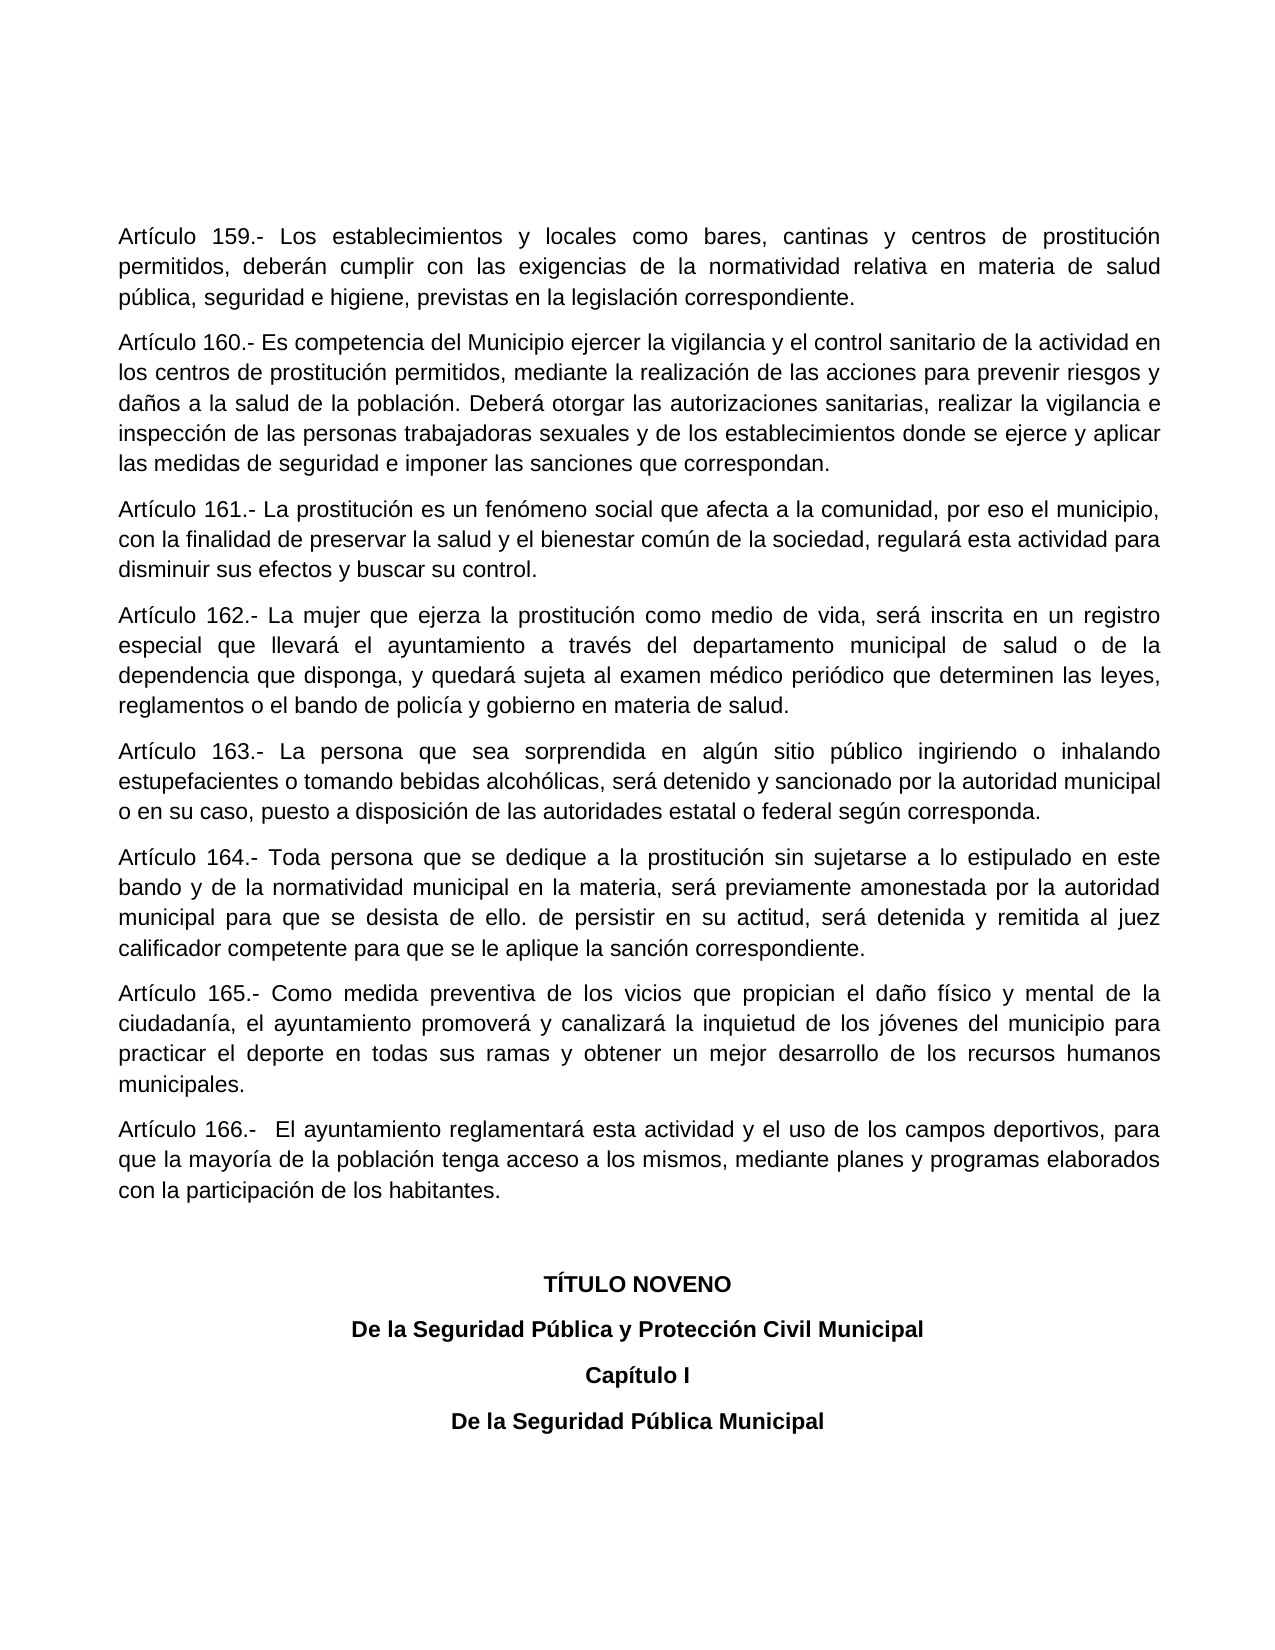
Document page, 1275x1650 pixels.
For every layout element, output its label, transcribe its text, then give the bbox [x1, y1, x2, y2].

text Artículo 165.- Como medida preventiva de los vicios que propician el daño físico y mental de la ciudadanía, el ayuntamiento promoverá y canalizará la inquietud de los jóvenes del municipio para practicar el deporte en todas sus ramas y obtener un mejor desarrollo de los recursos humanos municipales. [118, 980, 1161, 1097]
text Artículo 160.- Es competencia del Municipio ejercer la vigilancia y el control sanitario de la actividad en los centros de prostitución permitidos, mediante la realización de las acciones para prevenir riesgos y daños a la salud de la población. Deberá otorgar las autorizaciones sanitarias, realizar la vigilancia e inspección de las personas trabajadoras sexuales y de los establecimientos donde se ejerce y aplicar las medidas de seguridad e imponer las sanciones que correspondan. [118, 329, 1161, 476]
text Artículo 159.- Los establecimientos y locales como bares, cantinas y centros de prostitución permitidos, deberán cumplir con las exigencias de la normatividad relativa en materia de salud pública, seguridad e higiene, previstas en la legislación correspondiente. [118, 223, 1161, 310]
text Artículo 166.- El ayuntamiento reglamentará esta actividad y el uso de los campos deportivos, para que la mayoría de la población tenga acceso a los mismos, mediante planes y programas elaborados con la participación de los habitantes. [118, 1116, 1161, 1203]
text De la Seguridad Pública Municipal [447, 1408, 828, 1435]
text TÍTULO NOVENO [539, 1271, 735, 1297]
text Artículo 163.- La persona que sea sorprendida en algún sitio público ingiriendo o inhalando estupefacientes o tomando bebidas alcohólicas, será detenido y sancionado por la autoridad municipal o en su caso, puesto a disposición de las autoridades estatal o federal según corresponda. [118, 738, 1161, 825]
text De la Seguridad Pública y Protección Civil Municipal [347, 1316, 927, 1343]
text Capítulo I [581, 1362, 693, 1389]
text Artículo 161.- La prostitución es un fenómeno social que afecta a la comunidad, por eso el municipio, con la finalidad de preservar la salud y el bienestar común de la sociedad, regulará esta actividad para disminuir sus efectos y buscar su control. [118, 496, 1160, 582]
text Artículo 162.- La mujer que ejerza la prostitución como medio de vida, será inscrita en un registro especial que llevará el ayuntamiento a través del departamento municipal de salud o de la dependencia que disponga, y quedará sujeta al examen médico periódico que determinen las leyes, reglamentos o el bando de policía y gobierno en materia de salud. [118, 602, 1161, 719]
text Artículo 164.- Toda persona que se dedique a la prostitución sin sujetarse a lo estipulado en este bando y de la normatividad municipal en la materia, será previamente amonestada por la autoridad municipal para que se desista de ello. de persistir en su actitud, será detenida y remitida al juez calificador competente para que se le aplique la sanción correspondiente. [118, 844, 1161, 961]
